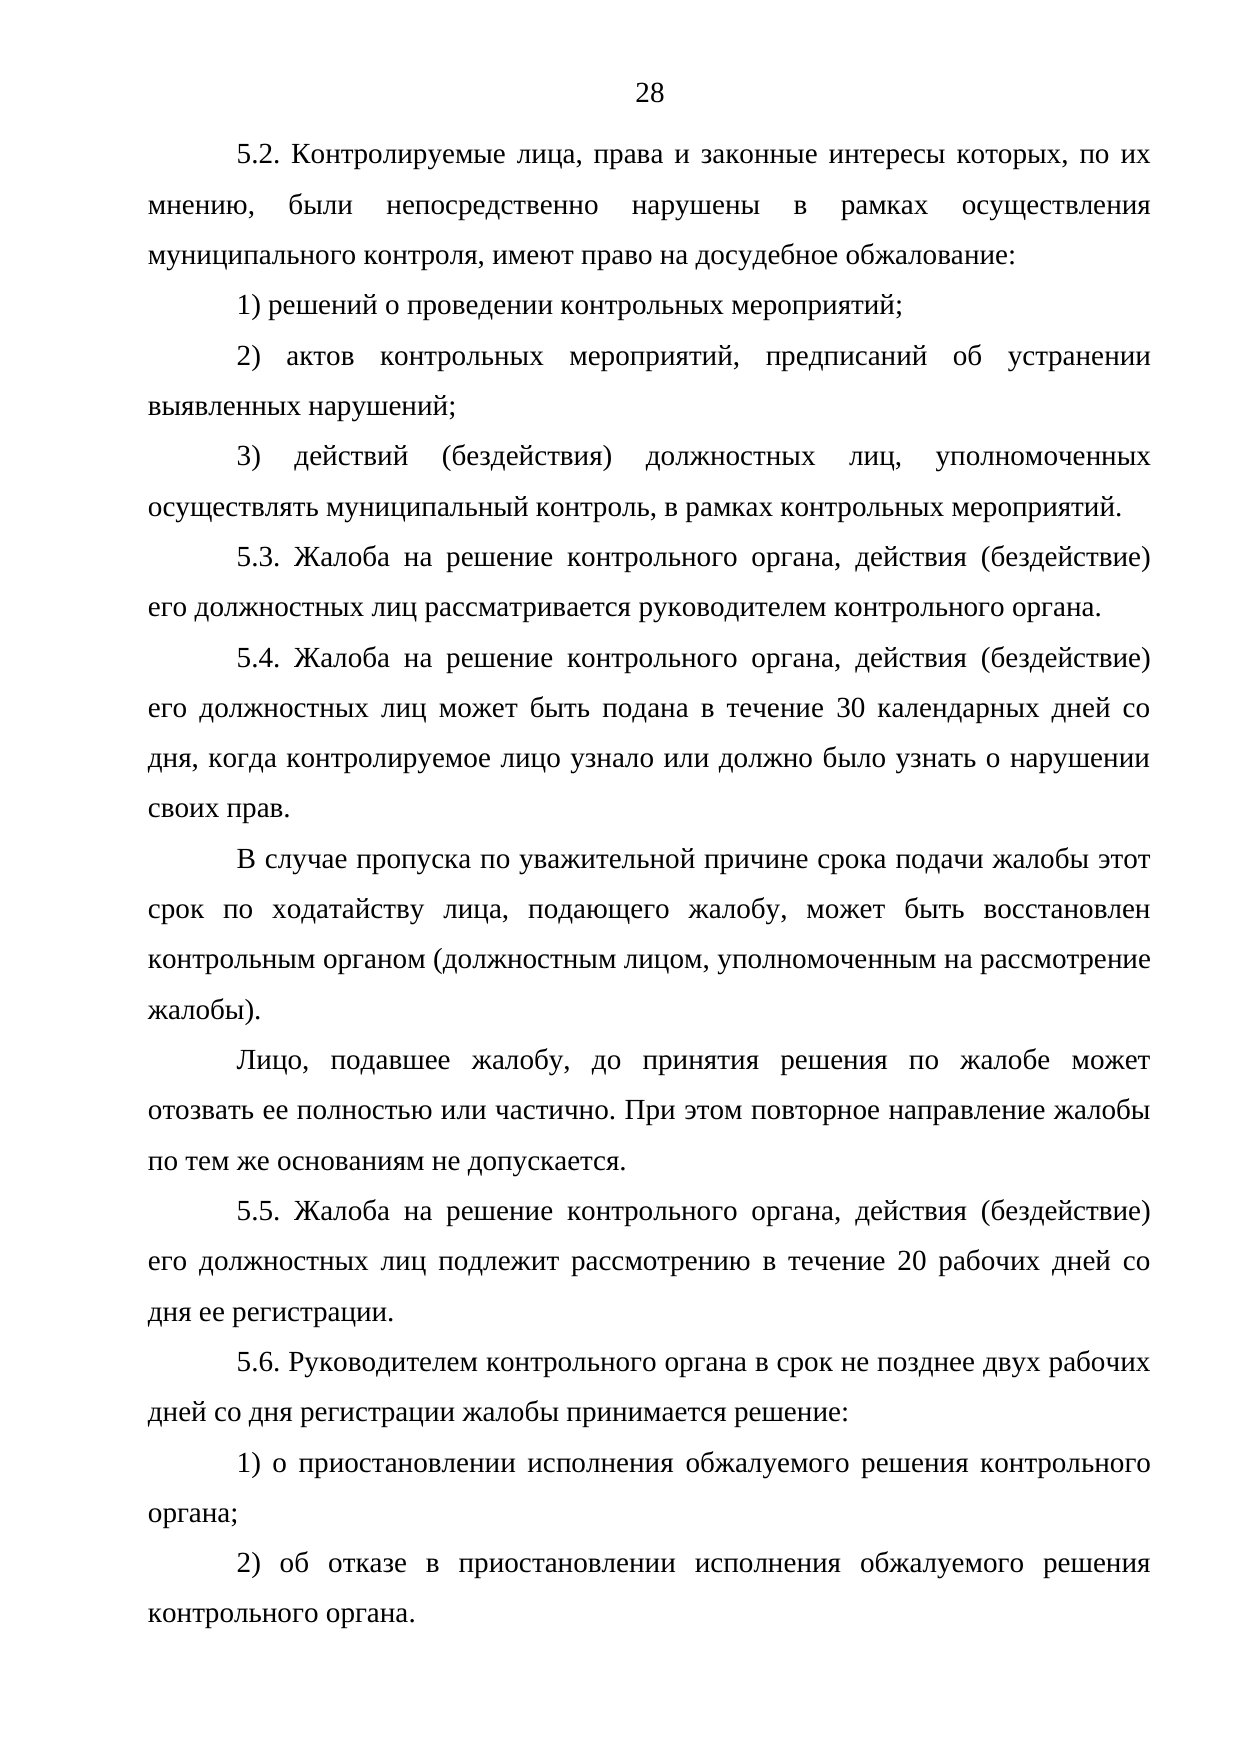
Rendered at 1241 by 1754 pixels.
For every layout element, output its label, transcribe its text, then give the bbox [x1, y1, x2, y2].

text 5.4. Жалоба на решение контрольного органа, действия (бездействие) его должностных лиц может быть подана в течение 30 календарных дней со дня, когда контролируемое лицо узнало или должно было узнать о нарушении своих прав. [148, 640, 1152, 824]
text 5.3. Жалоба на решение контрольного органа, действия (бездействие) его должностных лиц рассматривается руководителем контрольного органа. [148, 539, 1152, 623]
text 2) актов контрольных мероприятий, предписаний об устранении выявленных нарушений; [148, 338, 1152, 422]
text 2) об отказе в приостановлении исполнения обжалуемого решения контрольного органа. [148, 1545, 1152, 1629]
text 5.2. Контролируемые лица, права и законные интересы которых, по их мнению, были непосредственно нарушены в рамках осуществления муниципального контроля, имеют право на досудебное обжалование: [148, 137, 1152, 271]
text Лицо, подавшее жалобу, до принятия решения по жалобе может отозвать ее полностью или частично. При этом повторное направление жалобы по тем же основаниям не допускается. [148, 1042, 1152, 1176]
text 5.6. Руководителем контрольного органа в срок не позднее двух рабочих дней со дня регистрации жалобы принимается решение: [148, 1344, 1152, 1428]
text 1) о приостановлении исполнения обжалуемого решения контрольного органа; [148, 1445, 1152, 1528]
text В случае пропуска по уважительной причине срока подачи жалобы этот срок по ходатайству лица, подающего жалобу, может быть восстановлен контрольным органом (должностным лицом, уполномоченным на рассмотрение жалобы). [148, 841, 1152, 1025]
text 1) решений о проведении контрольных мероприятий; [148, 287, 1152, 321]
text 3) действий (бездействия) должностных лиц, уполномоченных осуществлять муниципальный контроль, в рамках контрольных мероприятий. [148, 438, 1152, 522]
text 5.5. Жалоба на решение контрольного органа, действия (бездействие) его должностных лиц подлежит рассмотрению в течение 20 рабочих дней со дня ее регистрации. [148, 1193, 1152, 1327]
